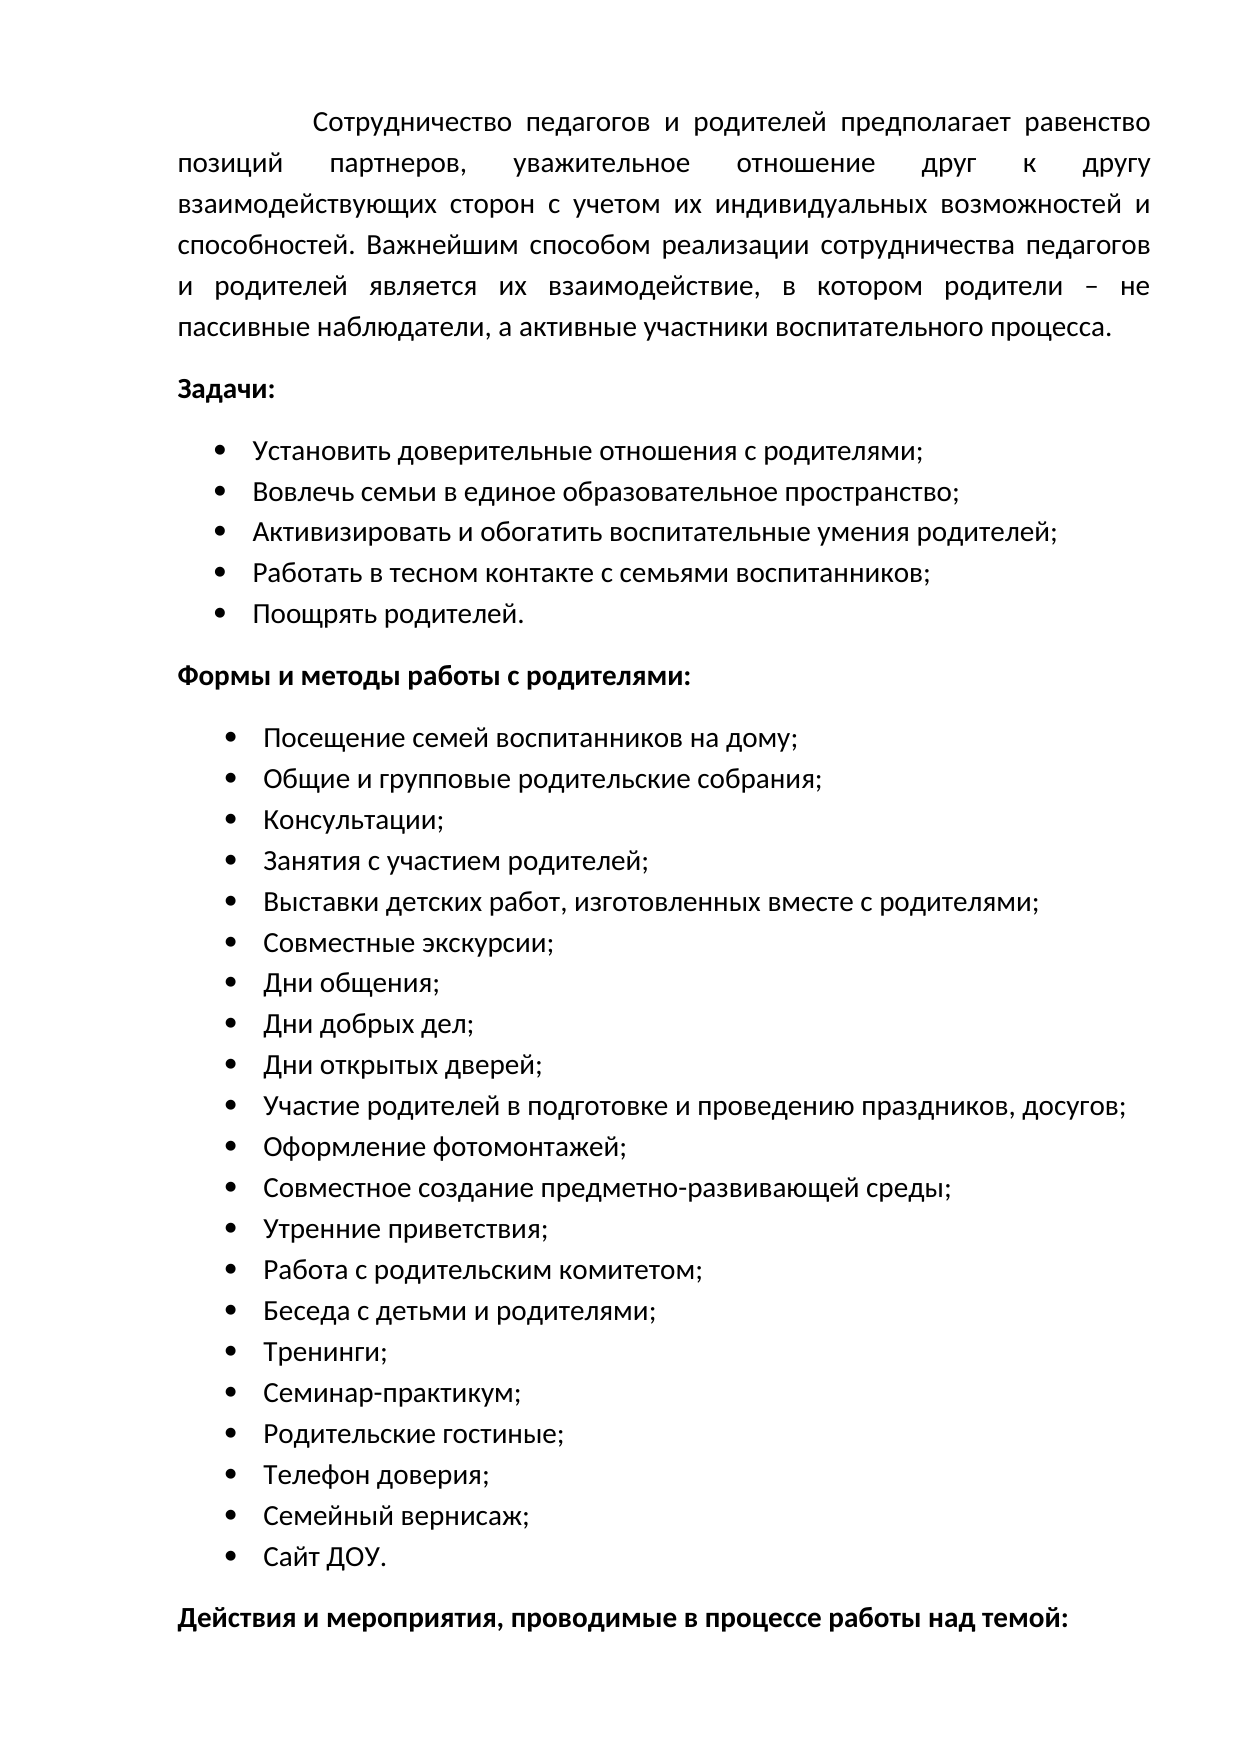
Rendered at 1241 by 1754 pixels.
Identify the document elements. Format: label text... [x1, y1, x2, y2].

text Задачи: [177, 370, 1152, 406]
list Установить доверительные отношения с родителями; [215, 432, 1152, 467]
list Работать в тесном контакте с семьями воспитанников; [215, 554, 1152, 590]
list Консультации; [226, 801, 1152, 836]
list Дни добрых дел; [226, 1006, 1152, 1041]
text Сотрудничество педагогов и родителей предполагает равенство позиций партнеров, уважительное отношение друг к другу взаимодействующих сторон с учетом их индивидуальных возможностей и способностей. Важнейшим способом реализации сотрудничества педагогов и родителей является их взаимодействие, в котором родители – не пассивные наблюдатели, а активные участники воспитательного процесса. [177, 103, 1152, 344]
list Утренние приветствия; [226, 1210, 1152, 1246]
list Совместное создание предметно-развивающей среды; [226, 1169, 1152, 1205]
list Дни открытых дверей; [226, 1046, 1152, 1082]
list Тренинги; [226, 1333, 1152, 1369]
list Занятия с участием родителей; [226, 842, 1152, 877]
list Активизировать и обогатить воспитательные умения родителей; [215, 513, 1152, 549]
list Совместные экскурсии; [226, 924, 1152, 959]
list Дни общения; [226, 964, 1152, 1000]
list Семейный вернисаж; [226, 1497, 1152, 1532]
list Семинар-практикум; [226, 1374, 1152, 1409]
text Формы и методы работы с родителями: [177, 657, 1152, 693]
list Поощрять родителей. [215, 595, 1152, 631]
list Сайт ДОУ. [226, 1538, 1152, 1573]
list Общие и групповые родительские собрания; [226, 760, 1152, 796]
list Работа с родительским комитетом; [226, 1251, 1152, 1287]
list Родительские гостиные; [226, 1415, 1152, 1451]
list Беседа с детьми и родителями; [226, 1292, 1152, 1328]
list Участие родителей в подготовке и проведению праздников, досугов; [226, 1087, 1152, 1123]
text Действия и мероприятия, проводимые в процессе работы над темой: [177, 1599, 1152, 1635]
list Выставки детских работ, изготовленных вместе с родителями; [226, 883, 1152, 918]
list Вовлечь семьи в единое образовательное пространство; [215, 473, 1152, 508]
list Телефон доверия; [226, 1456, 1152, 1491]
list Оформление фотомонтажей; [226, 1128, 1152, 1164]
list Посещение семей воспитанников на дому; [226, 719, 1152, 754]
